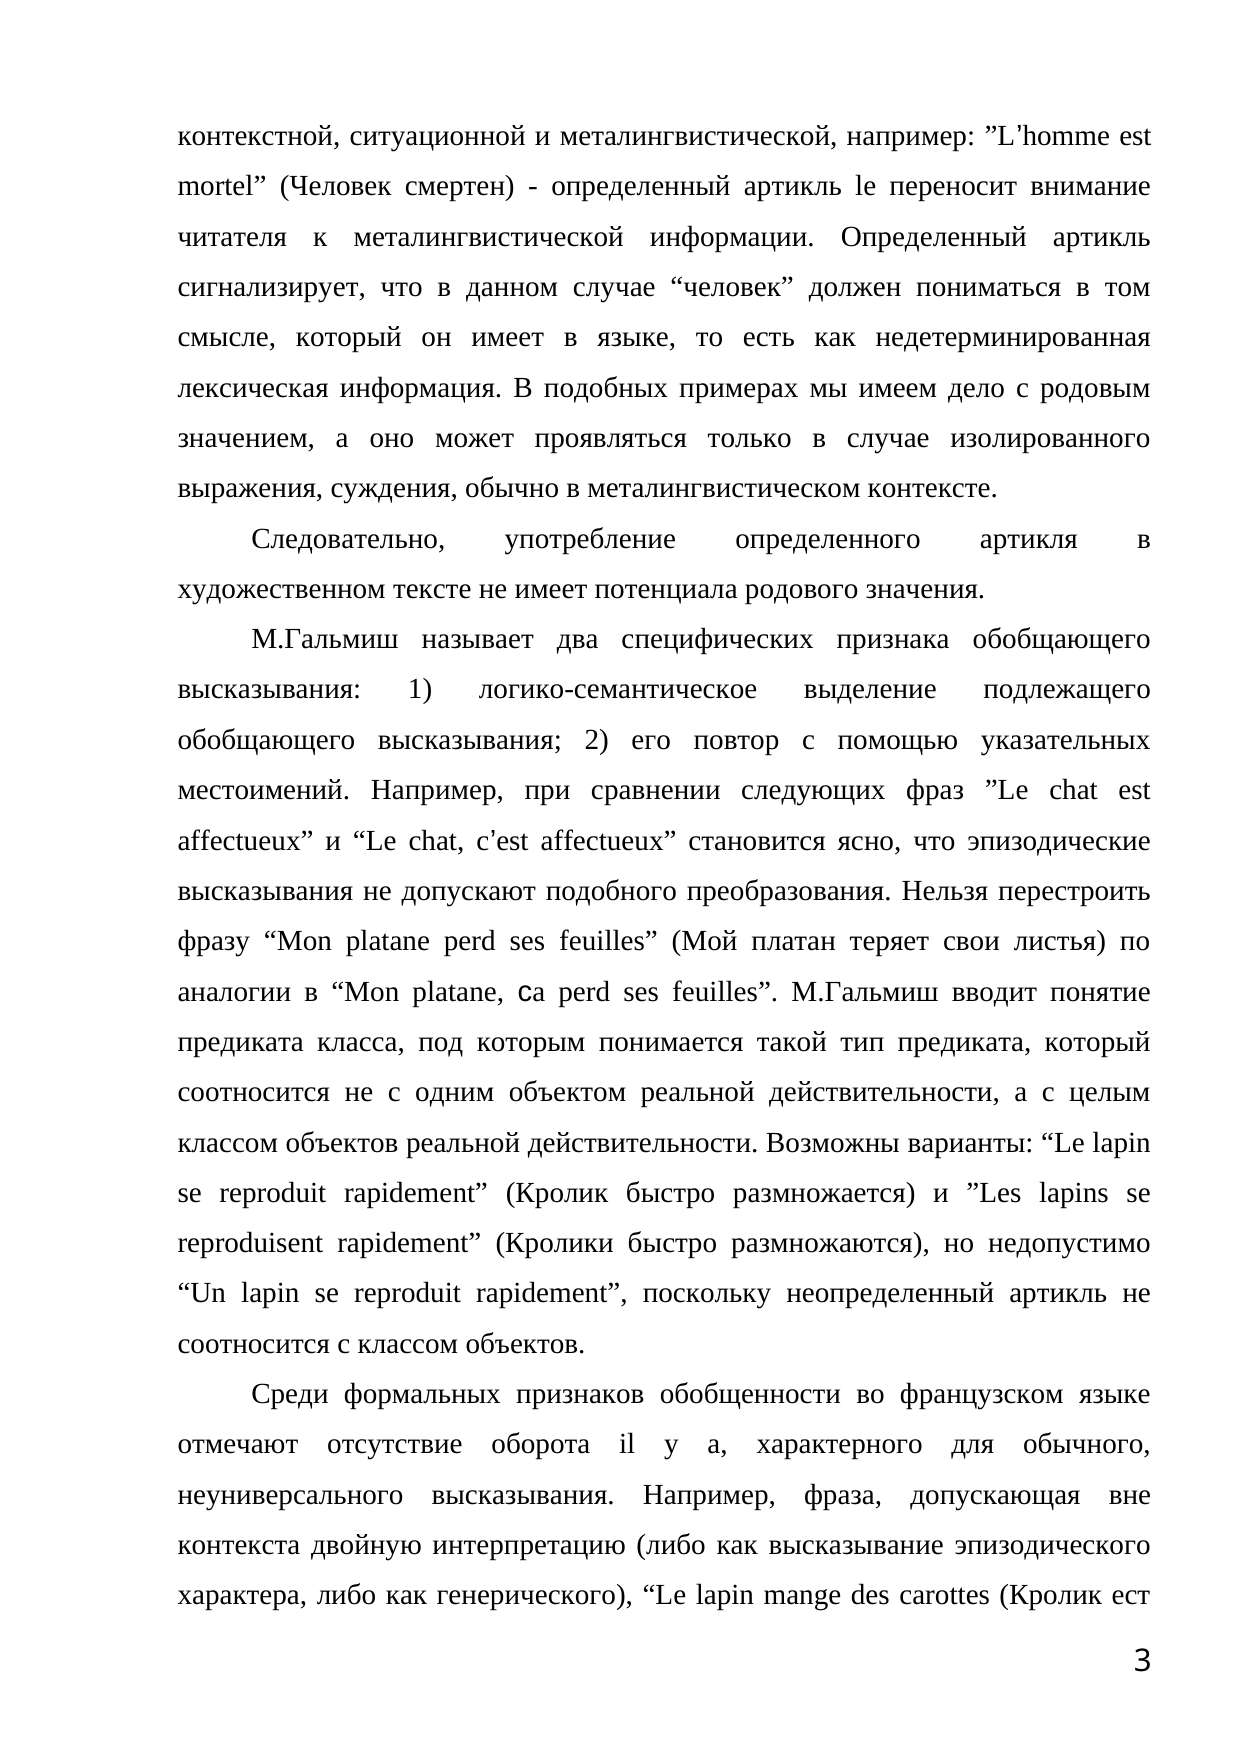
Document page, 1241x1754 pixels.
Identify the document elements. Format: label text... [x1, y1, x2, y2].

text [177, 1376, 1152, 1611]
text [177, 118, 1152, 504]
text М.Гальмиш называет два специфических признака обобщающего высказывания: 1) логико-семантическое выделение подлежащего обобщающего высказывания; 2) его повтор с помощью указательных местоимений. Например, при сравнении следующих фраз ”Le chat est affectueux” и “Le chat, cest affectueux” становится ясно, что эпизодические высказывания не допускают подобного преобразования. Нельзя перестроить фразу “Mon platane perd ses feuilles” (Мой платан теряет свои листья) по аналогии в “Mon platane, a perd ses feuilles”. М.Гальмиш вводит понятие предиката класса, под которым понимается такой тип предиката, который соотносится не с одним объектом реальной действительности, а с целым классом объектов реальной действительности. Возможны варианты: “Le lapin se reproduit rapidement” (Кролик быстро размножается) и ”Les lapins se reproduisent rapidement” (Кролики быстро размножаются), но недопустимо “Un lapin se reproduit rapidement”, поскольку неопределенный артикль не соотносится с классом объектов. [177, 621, 1152, 1359]
text Следовательно, употребление определенного артикля в художественном тексте не имеет потенциала родового значения. [177, 521, 1152, 604]
